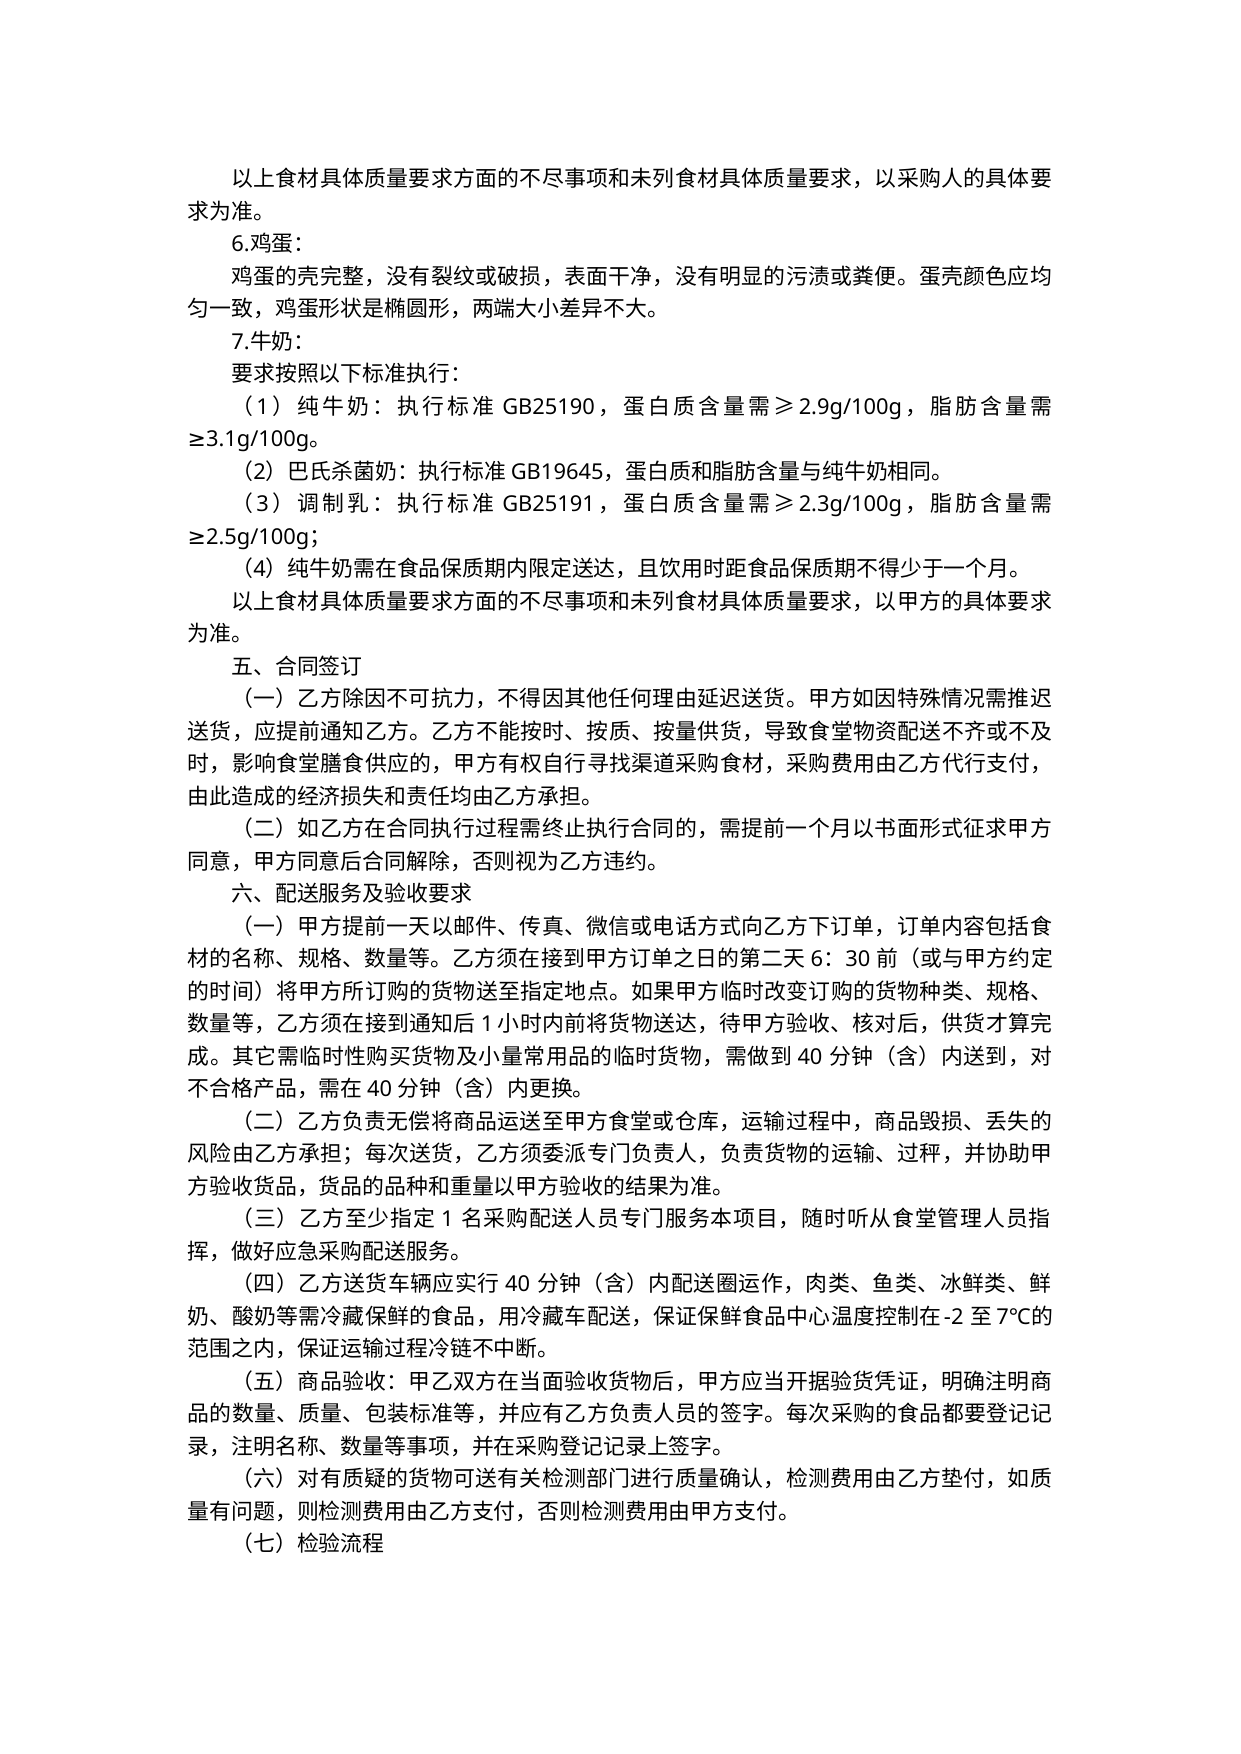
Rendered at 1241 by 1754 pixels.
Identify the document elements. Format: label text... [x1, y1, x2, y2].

text （一）乙方除因不可抗力，不得因其他任何理由延迟送货。甲方如因特殊情况需推迟送货，应提前通知乙方。乙方不能按时、按质、按量供货，导致食堂物资配送不齐或不及时，影响食堂膳食供应的，甲方有权自行寻找渠道采购食材，采购费用由乙方代行支付，由此造成的经济损失和责任均由乙方承担。 [187, 682, 1053, 812]
text 要求按照以下标准执行： [187, 357, 1053, 389]
text （五）商品验收：甲乙双方在当面验收货物后，甲方应当开据验货凭证，明确注明商品的数量、质量、包装标准等，并应有乙方负责人员的签字。每次采购的食品都要登记记录，注明名称、数量等事项，并在采购登记记录上签字。 [187, 1364, 1053, 1462]
text （七）检验流程 [187, 1527, 1053, 1559]
text 鸡蛋的壳完整，没有裂纹或破损，表面干净，没有明显的污渍或粪便。蛋壳颜色应均匀一致，鸡蛋形状是椭圆形，两端大小差异不大。 [187, 259, 1053, 324]
text （六）对有质疑的货物可送有关检测部门进行质量确认，检测费用由乙方垫付，如质量有问题，则检测费用由乙方支付，否则检测费用由甲方支付。 [187, 1462, 1053, 1527]
text 以上食材具体质量要求方面的不尽事项和未列食材具体质量要求，以甲方的具体要求为准。 [187, 584, 1053, 649]
text （二）如乙方在合同执行过程需终止执行合同的，需提前一个月以书面形式征求甲方同意，甲方同意后合同解除，否则视为乙方违约。 [187, 812, 1053, 877]
text 六、配送服务及验收要求 [187, 877, 1053, 909]
text （3）调制乳：执行标准GB25191，蛋白质含量需≥2.3g/100g，脂肪含量需≥2.5g/100g； [187, 487, 1053, 552]
text 五、合同签订 [187, 649, 1053, 682]
text （2）巴氏杀菌奶：执行标准GB19645，蛋白质和脂肪含量与纯牛奶相同。 [187, 454, 1053, 487]
text （三）乙方至少指定1 名采购配送人员专门服务本项目，随时听从食堂管理人员指挥，做好应急采购配送服务。 [187, 1202, 1053, 1267]
text 以上食材具体质量要求方面的不尽事项和未列食材具体质量要求，以采购人的具体要求为准。 [187, 162, 1053, 227]
text （二）乙方负责无偿将商品运送至甲方食堂或仓库，运输过程中，商品毁损、丢失的风险由乙方承担；每次送货，乙方须委派专门负责人，负责货物的运输、过秤，并协助甲方验收货品，货品的品种和重量以甲方验收的结果为准。 [187, 1104, 1053, 1202]
text （四）乙方送货车辆应实行40 分钟（含）内配送圈运作，肉类、鱼类、冰鲜类、鲜奶、酸奶等需冷藏保鲜的食品，用冷藏车配送，保证保鲜食品中心温度控制在-2 至7℃的范围之内，保证运输过程冷链不中断。 [187, 1267, 1053, 1364]
text （1）纯牛奶：执行标准GB25190，蛋白质含量需≥2.9g/100g，脂肪含量需≥3.1g/100g。 [187, 389, 1053, 454]
text （一）甲方提前一天以邮件、传真、微信或电话方式向乙方下订单，订单内容包括食材的名称、规格、数量等。乙方须在接到甲方订单之日的第二天6：30 前（或与甲方约定的时间）将甲方所订购的货物送至指定地点。如果甲方临时改变订购的货物种类、规格、数量等，乙方须在接到通知后1小时内前将货物送达，待甲方验收、核对后，供货才算完成。其它需临时性购买货物及小量常用品的临时货物，需做到40 分钟（含）内送到，对不合格产品，需在40 分钟（含）内更换。 [187, 909, 1053, 1104]
text （4）纯牛奶需在食品保质期内限定送达，且饮用时距食品保质期不得少于一个月。 [187, 552, 1053, 584]
text 7.牛奶： [187, 324, 1053, 357]
text 6.鸡蛋： [187, 227, 1053, 259]
